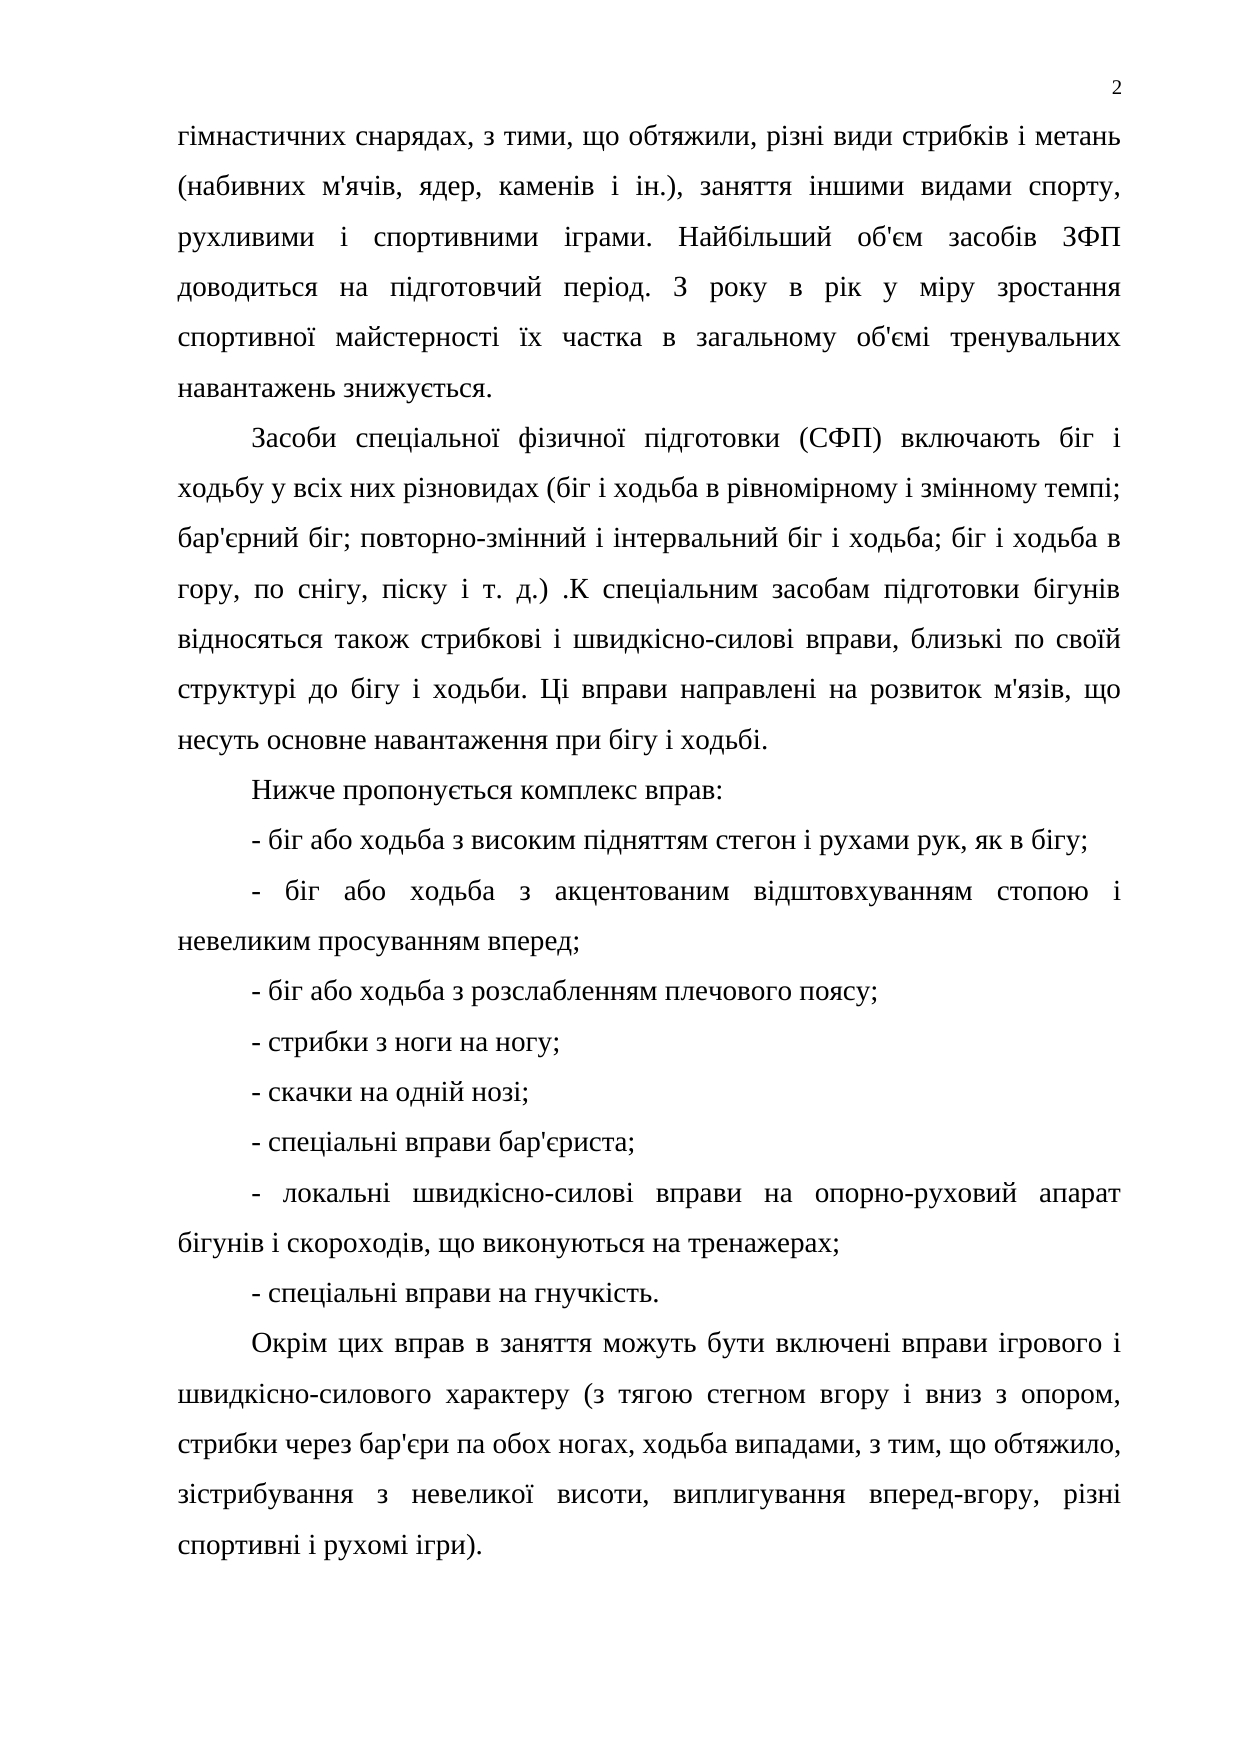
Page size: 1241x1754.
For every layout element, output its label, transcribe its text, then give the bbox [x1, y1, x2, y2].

text - локальні швидкісно-силові вправи на опорно-руховий апарат бігунів і скороходів, що виконуються на тренажерах; [177, 1175, 1122, 1258]
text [177, 118, 1122, 403]
text - біг або ходьба з розслабленням плечового поясу; [177, 973, 1122, 1007]
text - скачки на одній нозі; [177, 1074, 1122, 1108]
text Нижче пропонується комплекс вправ: [177, 772, 1122, 806]
text - біг або ходьба з високим підняттям стегон і рухами рук, як в бігу; [177, 822, 1122, 856]
text - спеціальні вправи бар'єриста; [177, 1124, 1122, 1158]
text Окрім цих вправ в заняття можуть бути включені вправи ігрового і швидкісно-силового характеру (з тягою стегном вгору і вниз з опором, стрибки через бар'єри па обох ногах, ходьба випадами, з тим, що обтяжило, зістрибування з невеликої висоти, виплигування вперед-вгору, різні спортивні і рухомі ігри). [177, 1326, 1122, 1560]
text - спеціальні вправи на гнучкість. [177, 1275, 1122, 1309]
text - стрибки з ноги на ногу; [177, 1024, 1122, 1057]
text - біг або ходьба з акцентованим відштовхуванням стопою і невеликим просуванням вперед; [177, 873, 1122, 957]
text Засоби спеціальної фізичної підготовки (СФП) включають біг і ходьбу у всіх них різновидах (біг і ходьба в рівномірному і змінному темпі; бар'єрний біг; повторно-змінний і інтервальний біг і ходьба; біг і ходьба в гору, по снігу, піску і т. д.) .К спеціальним засобам підготовки бігунів відносяться також стрибкові і швидкісно-силові вправи, близькі по своїй структурі до бігу і ходьби. Ці вправи направлені на розвиток м'язів, що несуть основне навантаження при бігу і ходьбі. [177, 420, 1122, 755]
